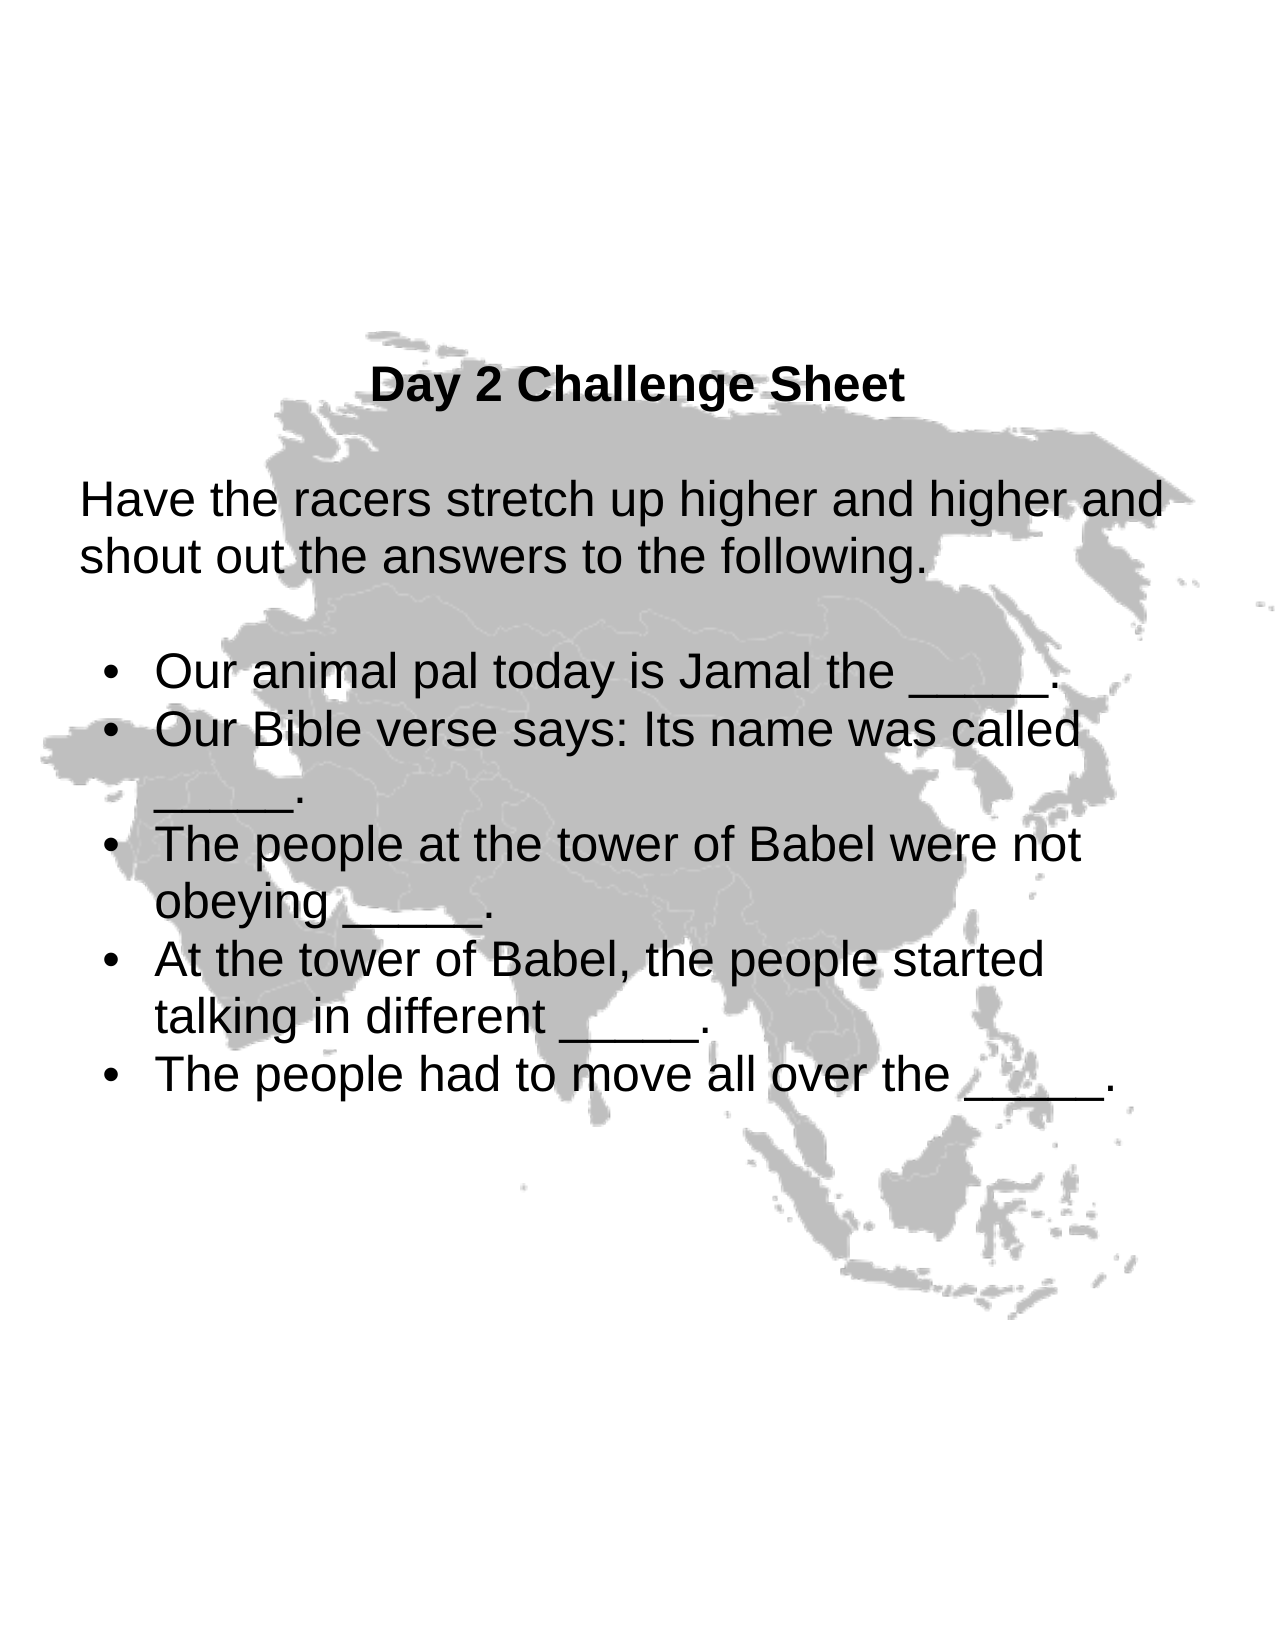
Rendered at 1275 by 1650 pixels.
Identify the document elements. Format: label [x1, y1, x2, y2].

picture [40, 331, 1275, 1320]
